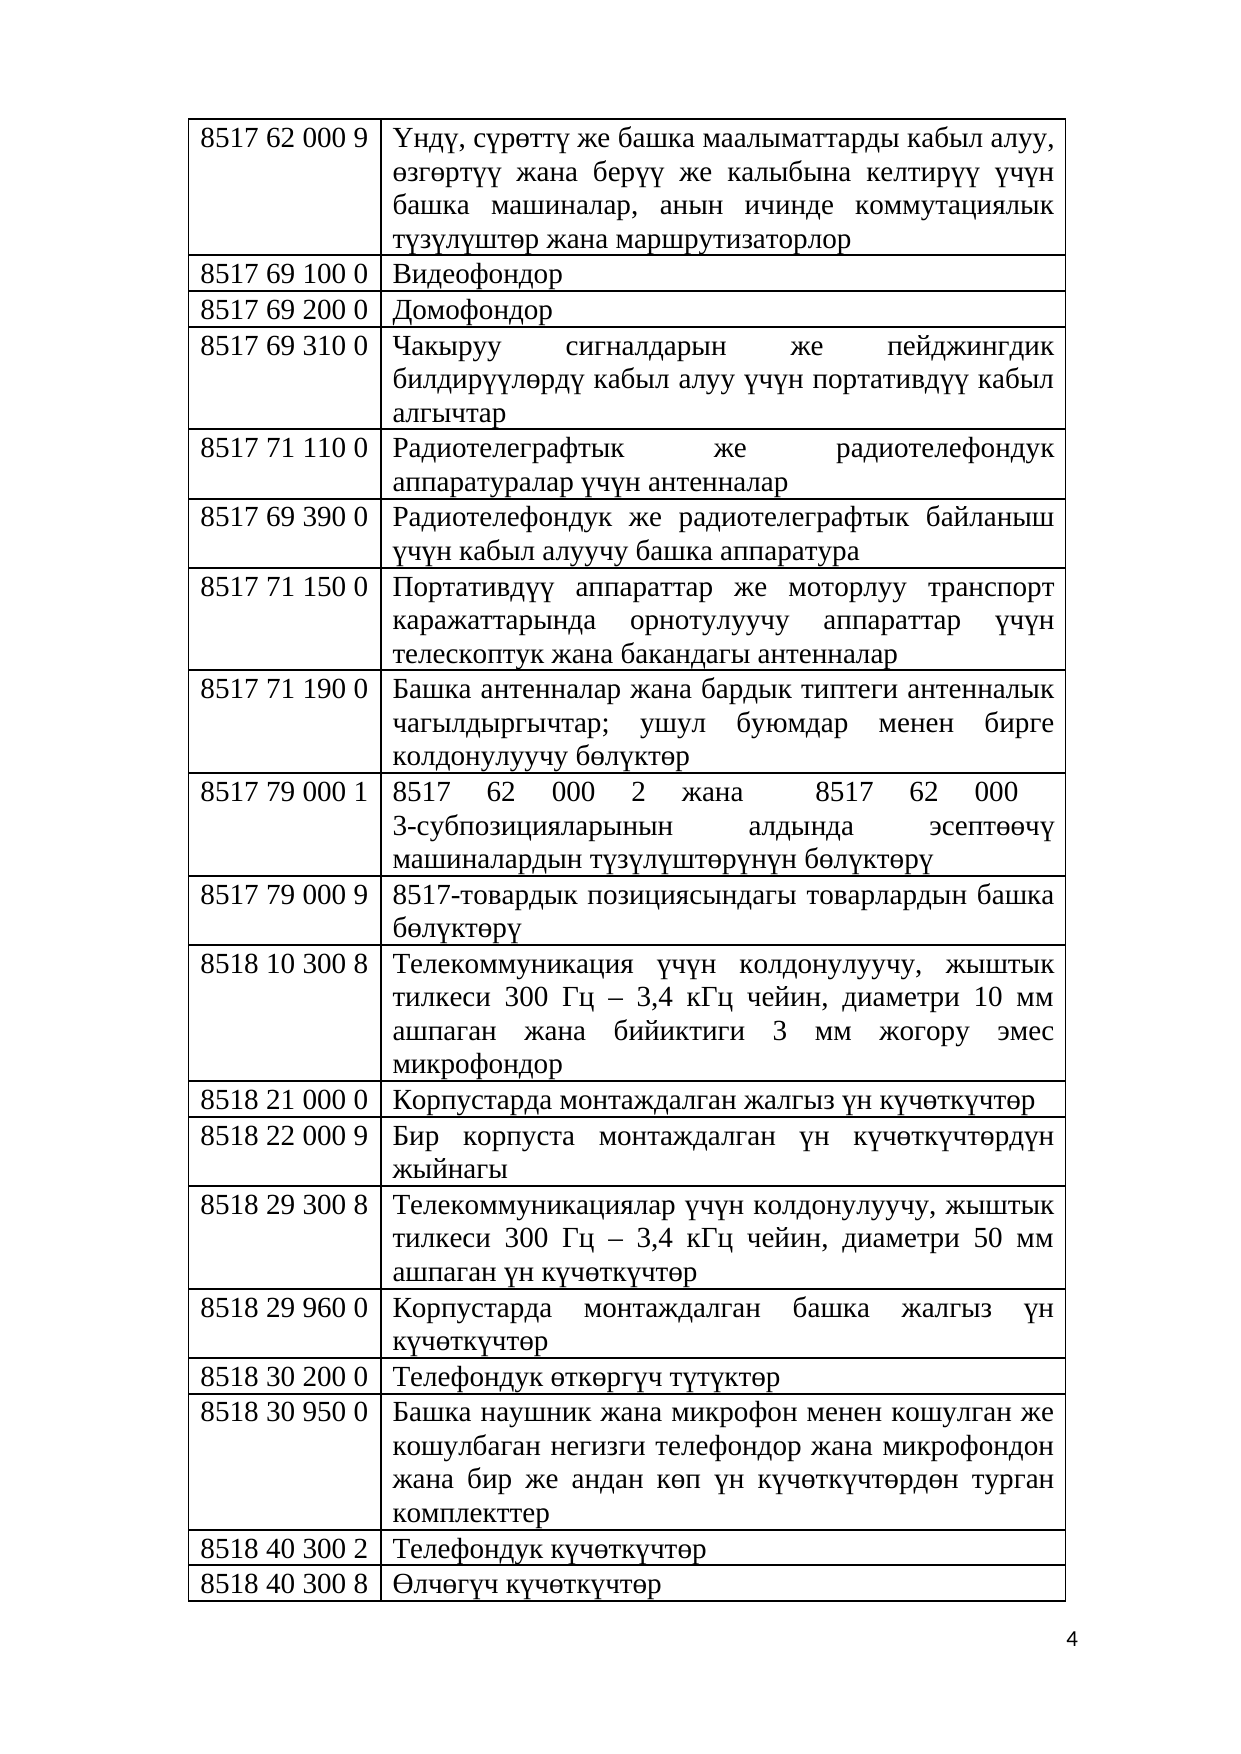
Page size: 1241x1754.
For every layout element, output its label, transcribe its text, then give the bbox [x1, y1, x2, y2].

table_cell 8518 10 300 8 [189, 946, 380, 1080]
table_cell Домофондор [382, 292, 1065, 326]
table_cell 8517 79 000 1 [189, 774, 380, 875]
table_cell Корпустарда монтаждалган жалгыз үн күчөткүчтөр [382, 1082, 1065, 1116]
table_cell Видеофондор [382, 256, 1065, 290]
table_cell Корпустарда монтаждалган башка жалгыз үн күчөткүчтөр [382, 1290, 1065, 1357]
table_cell 8517 62 000 9 [189, 120, 380, 254]
table_cell 8518 29 960 0 [189, 1290, 380, 1357]
table_cell Радиотелефондук же радиотелеграфтык байланыш үчүн кабыл алуучу башка аппаратура [382, 500, 1065, 567]
table_cell 8518 21 000 0 [189, 1082, 380, 1116]
table_cell 8517 79 000 9 [189, 877, 380, 944]
table_cell 8518 29 300 8 [189, 1187, 380, 1288]
table_cell 8517 71 110 0 [189, 430, 380, 497]
table_cell Башка наушник жана микрофон менен кошулган же кошулбаган негизги телефондор жана микрофондон жана бир же андан көп үн күчөткүчтөрдөн турган комплекттер [382, 1395, 1065, 1529]
table_cell 8517 69 310 0 [189, 328, 380, 428]
table_cell 8518 30 950 0 [189, 1395, 380, 1529]
table_cell Бир корпуста монтаждалган үн күчөткүчтөрдүн жыйнагы [382, 1118, 1065, 1185]
table_cell 8517 69 390 0 [189, 500, 380, 567]
table_cell 8517 69 200 0 [189, 292, 380, 326]
table_cell Радиотелеграфтык же радиотелефондук аппаратуралар үчүн антенналар [382, 430, 1065, 497]
table_cell 8517 62 000 2 жана 8517 62 000 3-субпозицияларынын алдында эсептөөчү машиналардын түзүлүштөрүнүн бөлүктөрү [382, 774, 1065, 875]
table_cell Чакыруу сигналдарын же пейджингдик билдирүүлөрдү кабыл алуу үчүн портативдүү кабыл алгычтар [382, 328, 1065, 428]
table_cell 8517 71 190 0 [189, 671, 380, 772]
table_cell Телефондук өткөргүч түтүктөр [382, 1359, 1065, 1392]
table_cell Телекоммуникациялар үчүн колдонулуучу, жыштык тилкеси 300 Гц – 3,4 кГц чейин, диаметри 50 мм ашпаган үн күчөткүчтөр [382, 1187, 1065, 1288]
table_cell 8517 69 100 0 [189, 256, 380, 290]
table_cell Телекоммуникация үчүн колдонулуучу, жыштык тилкеси 300 Гц – 3,4 кГц чейин, диаметри 10 мм ашпаган жана бийиктиги 3 мм жогору эмес микрофондор [382, 946, 1065, 1080]
table_cell 8518 40 300 8 [189, 1566, 380, 1600]
table_cell 8518 30 200 0 [189, 1359, 380, 1392]
table_cell 8518 22 000 9 [189, 1118, 380, 1185]
table_cell Портативдүү аппараттар же моторлуу транспорт каражаттарында орнотулуучу аппараттар үчүн телескоптук жана бакандагы антенналар [382, 569, 1065, 669]
table_cell 8517-товардык позициясындагы товарлардын башка бөлүктөрү [382, 877, 1065, 944]
table_cell 8518 40 300 2 [189, 1531, 380, 1564]
table_cell Башка антенналар жана бардык типтеги антенналык чагылдыргычтар; ушул буюмдар менен бирге колдонулуучу бөлүктөр [382, 671, 1065, 772]
table_cell Телефондук күчөткүчтөр [382, 1531, 1065, 1564]
table_cell Үндү, сүрөттү же башка маалыматтарды кабыл алуу, өзгөртүү жана берүү же калыбына келтирүү үчүн башка машиналар, анын ичинде коммутациялык түзүлүштөр жана маршрутизаторлор [382, 120, 1065, 254]
table_cell Өлчөгүч күчөткүчтөр [382, 1566, 1065, 1600]
table_cell 8517 71 150 0 [189, 569, 380, 669]
